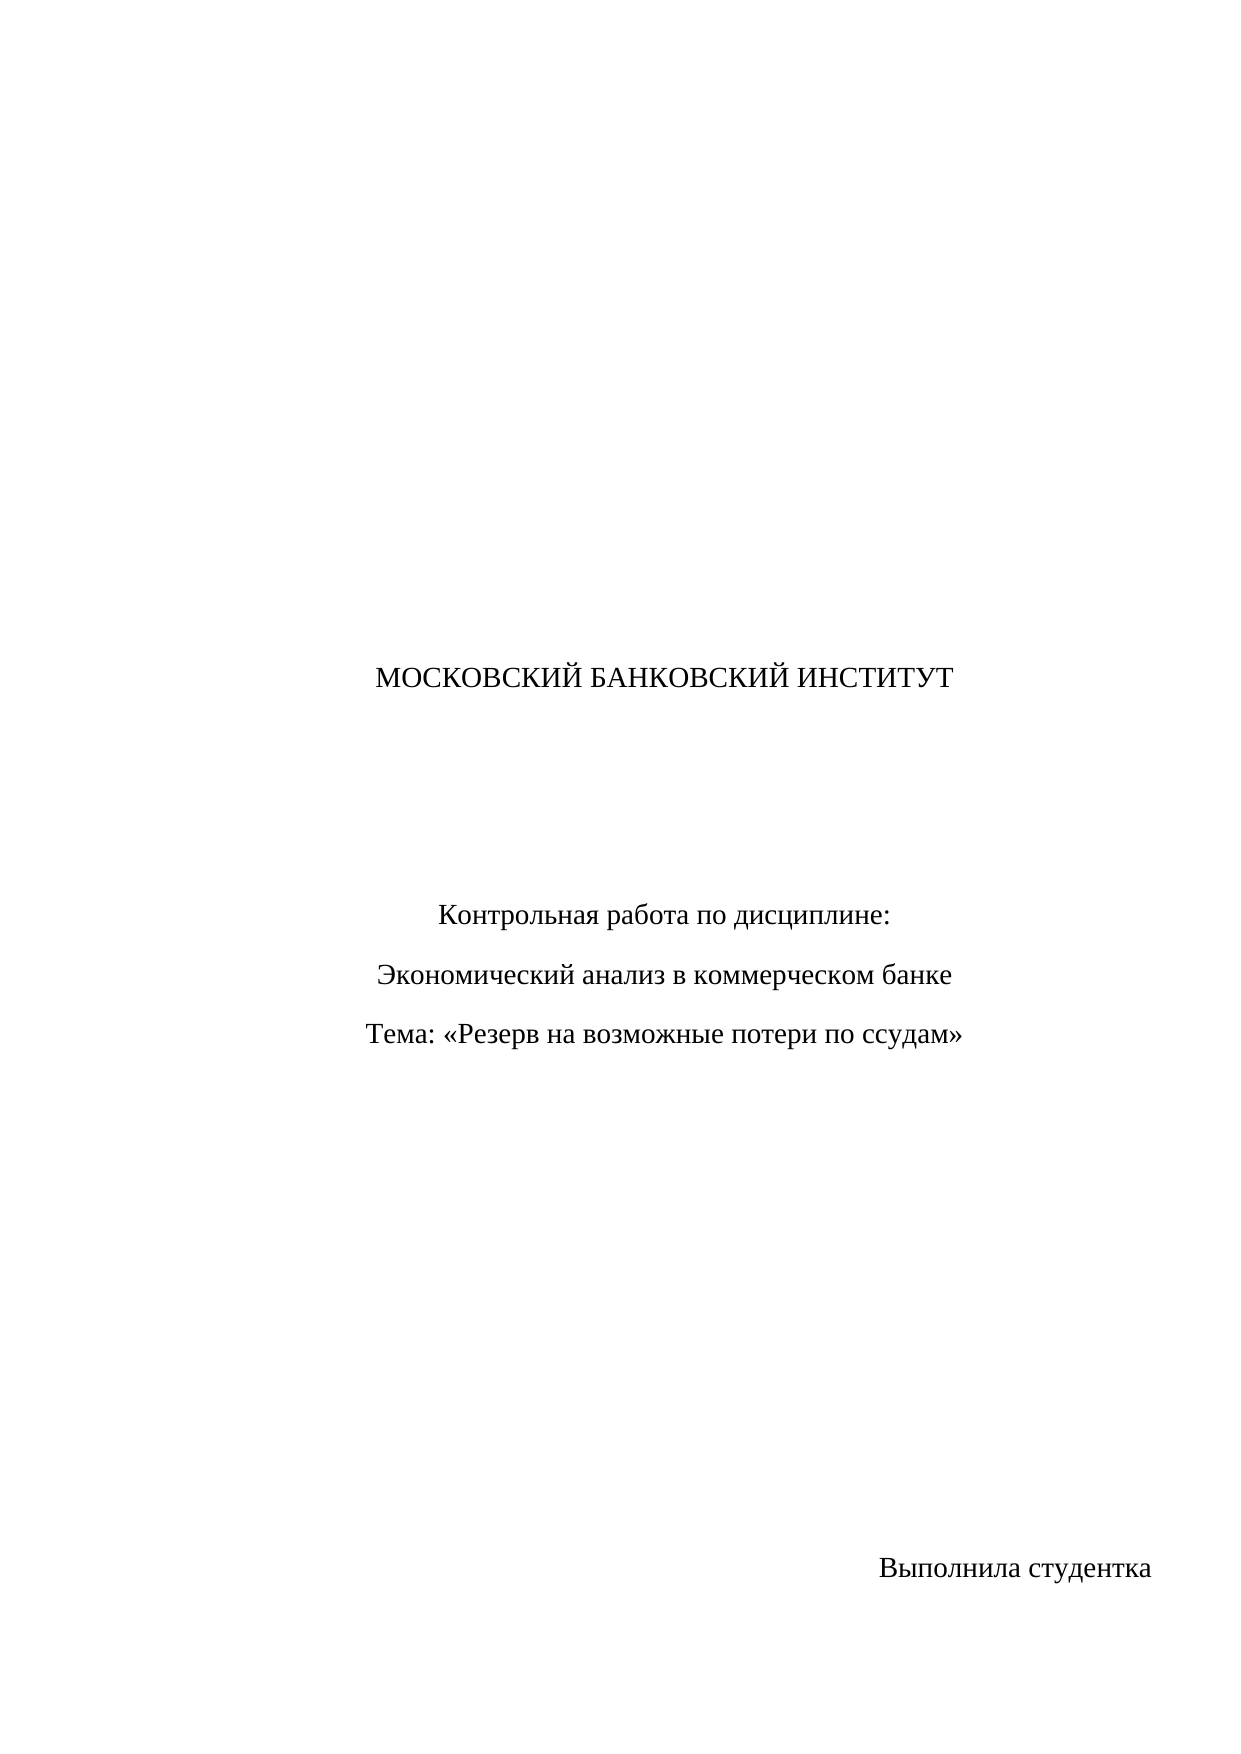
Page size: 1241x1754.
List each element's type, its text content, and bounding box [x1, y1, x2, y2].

text Контрольная работа по дисциплине: [177, 897, 1152, 931]
text МОСКОВСКИЙ БАНКОВСКИЙ ИНСТИТУТ [177, 660, 1152, 693]
text Тема: «Резерв на возможные потери по ссудам» [177, 1016, 1152, 1050]
text Экономический анализ в коммерческом банке [177, 957, 1152, 990]
text Выполнила студентка [177, 1551, 1152, 1584]
